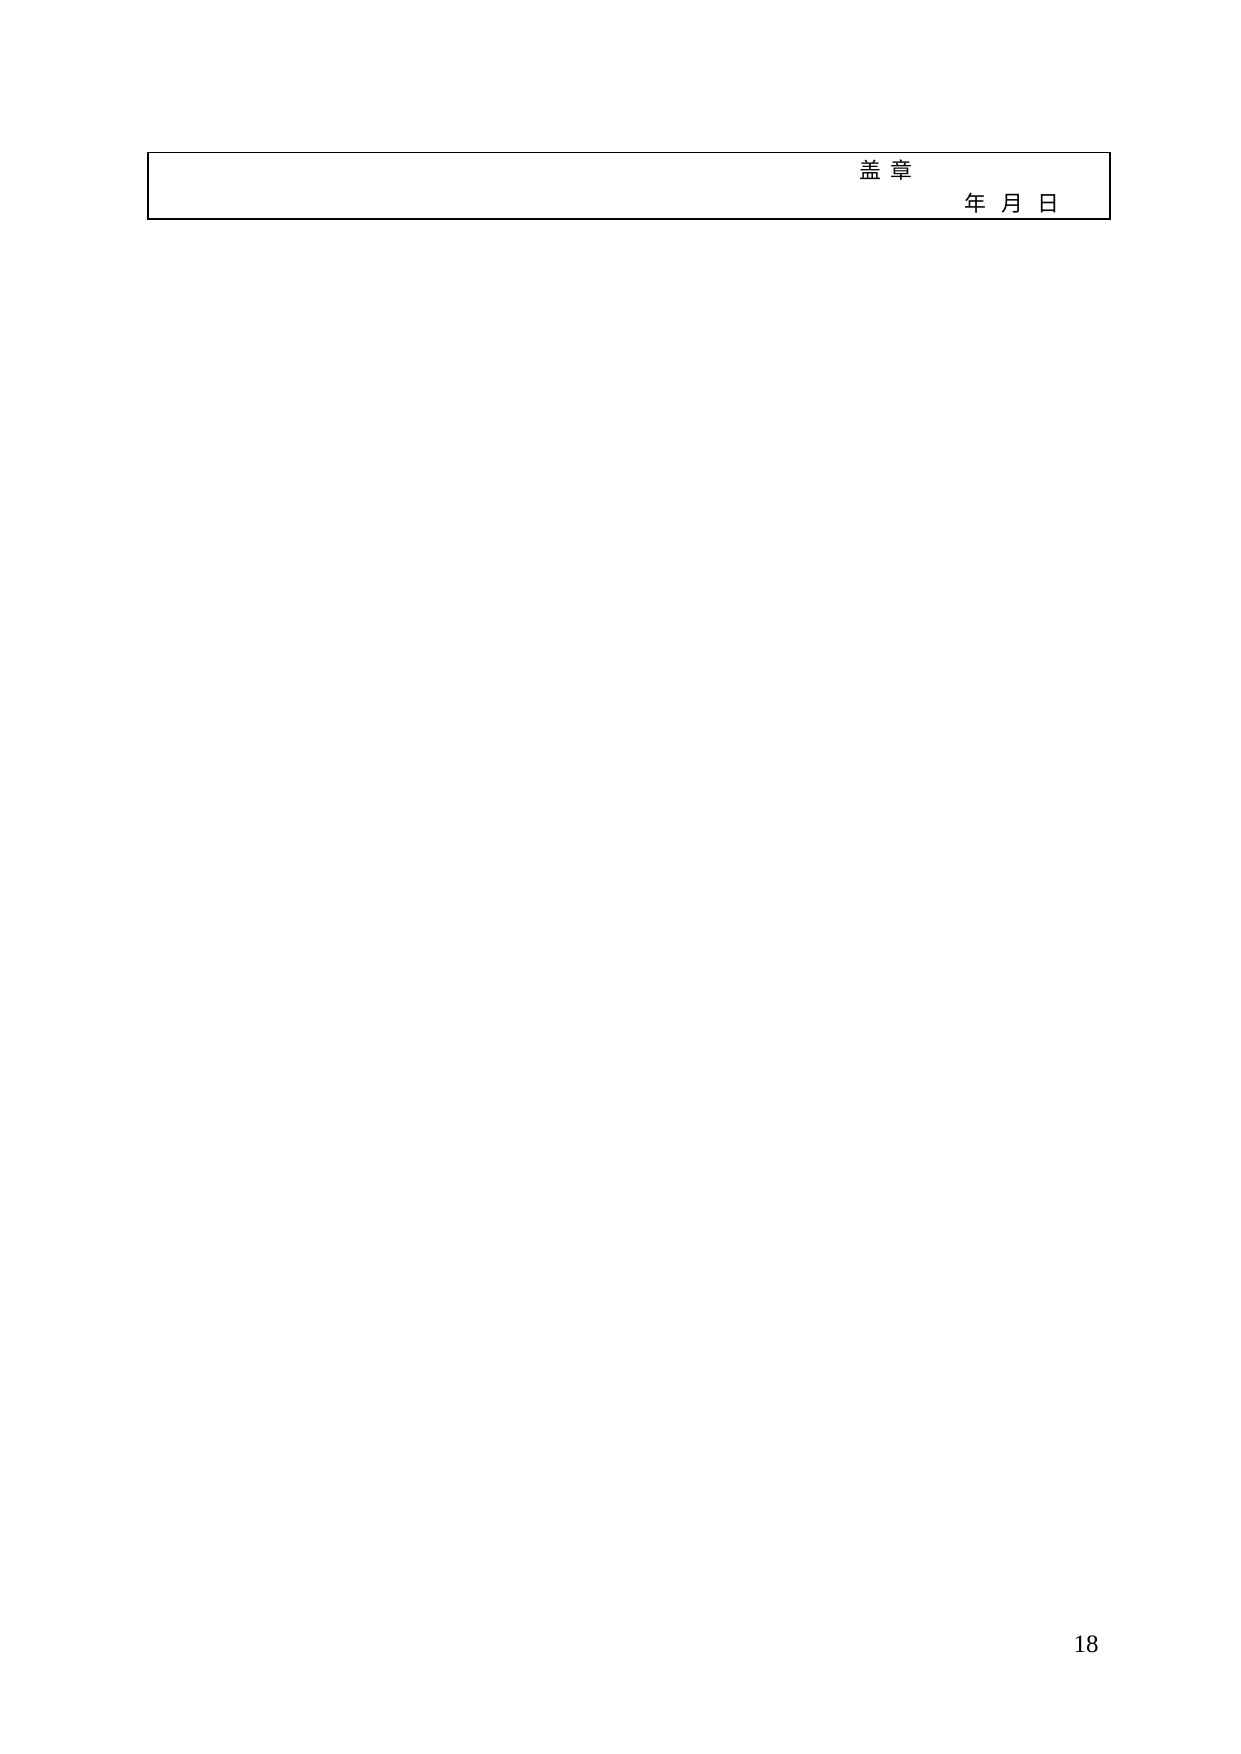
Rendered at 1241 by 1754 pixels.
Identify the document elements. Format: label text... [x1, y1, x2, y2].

table_cell 盖 章 年 月 日 [149, 153, 1109, 218]
